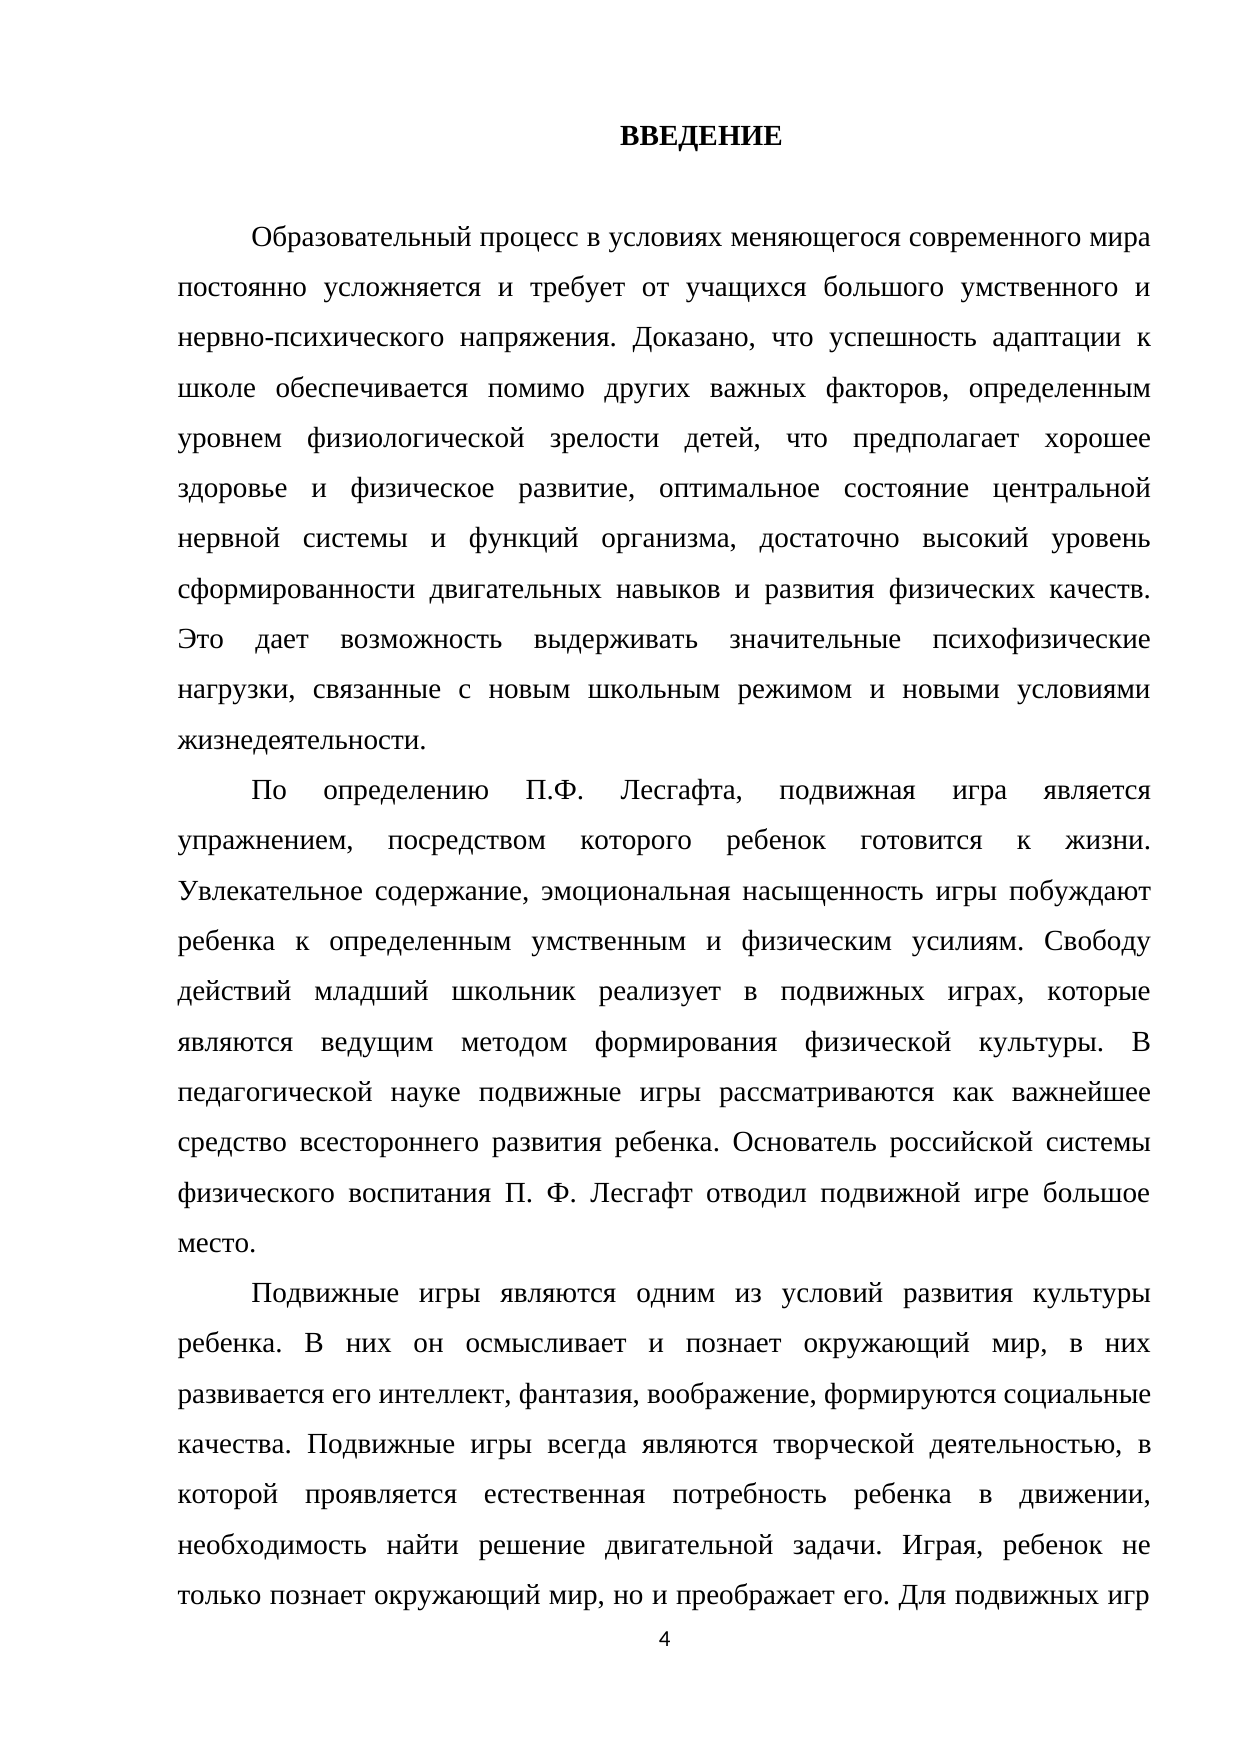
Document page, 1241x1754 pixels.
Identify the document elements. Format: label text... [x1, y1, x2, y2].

text ВВЕДЕНИЕ [177, 118, 1152, 152]
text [177, 1275, 1152, 1611]
text По определению П.Ф. Лесгафта, подвижная игра является упражнением, посредством которого ребенок готовится к жизни. Увлекательное содержание, эмоциональная насыщенность игры побуждают ребенка к определенным умственным и физическим усилиям. Свободу действий младший школьник реализует в подвижных играх, которые являются ведущим методом формирования физической культуры. В педагогической науке подвижные игры рассматриваются как важнейшее средство всестороннего развития ребенка. Основатель российской системы физического воспитания П. Ф. Лесгафт отводил подвижной игре большое место. [177, 772, 1152, 1258]
text Образовательный процесс в условиях меняющегося современного мира постоянно усложняется и требует от учащихся большого умственного и нервно-психического напряжения. Доказано, что успешность адаптации к школе обеспечивается помимо других важных факторов, определенным уровнем физиологической зрелости детей, что предполагает хорошее здоровье и физическое развитие, оптимальное состояние центральной нервной системы и функций организма, достаточно высокий уровень сформированности двигательных навыков и развития физических качеств. Это дает возможность выдерживать значительные психофизические нагрузки, связанные с новым школьным режимом и новыми условиями жизнедеятельности. [177, 219, 1152, 755]
